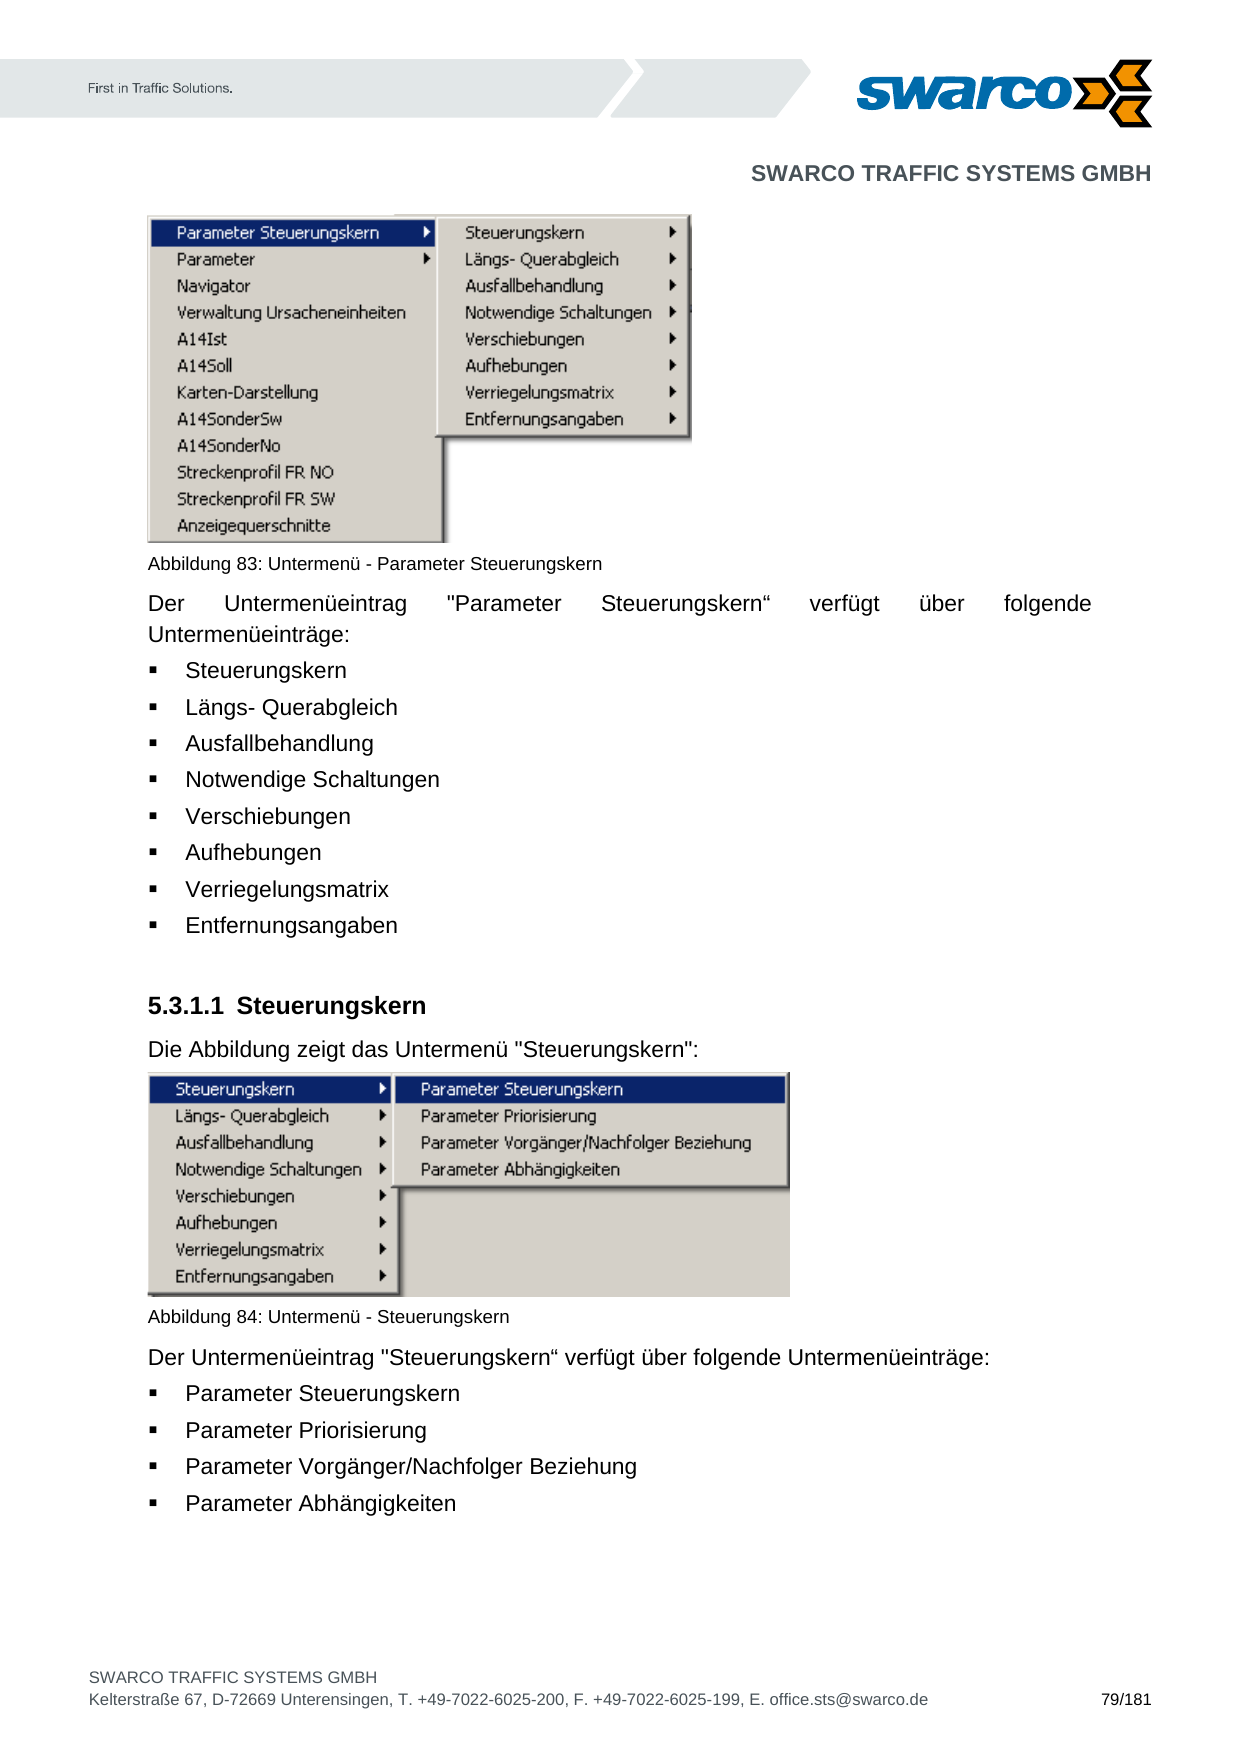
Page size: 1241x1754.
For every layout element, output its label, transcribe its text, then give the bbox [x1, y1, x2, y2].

text Steuerungskern [148, 657, 1092, 683]
text Entfernungsangaben [148, 912, 1092, 938]
text Verschiebungen [148, 803, 1092, 829]
picture [147, 1072, 790, 1297]
text Parameter Vorgänger/Nachfolger Beziehung [148, 1453, 1092, 1479]
subtitle Steuerungskern [148, 991, 1092, 1019]
text Verriegelungsmatrix [148, 876, 1092, 902]
text Der Untermenüeintrag "Parameter Steuerungskern“ verfügt über folgende Untermenüeinträge: [148, 590, 1092, 647]
text Längs- Querabgleich [148, 693, 1092, 720]
text Der Untermenüeintrag "Steuerungskern“ verfügt über folgende Untermenüeinträge: [148, 1344, 1092, 1370]
text Notwendige Schaltungen [148, 766, 1092, 793]
text Parameter Priorisierung [148, 1417, 1092, 1443]
text Abbildung 84: Untermenü - Steuerungskern [148, 1306, 1092, 1328]
text Die Abbildung zeigt das Untermenü "Steuerungskern": [148, 1036, 1092, 1063]
text Parameter Abhängigkeiten [148, 1489, 1092, 1516]
picture [147, 214, 692, 543]
text Ausfallbehandlung [148, 730, 1092, 756]
text Parameter Steuerungskern [148, 1380, 1092, 1406]
text Abbildung 83: Untermenü - Parameter Steuerungskern [148, 553, 1092, 574]
text Aufhebungen [148, 839, 1092, 866]
